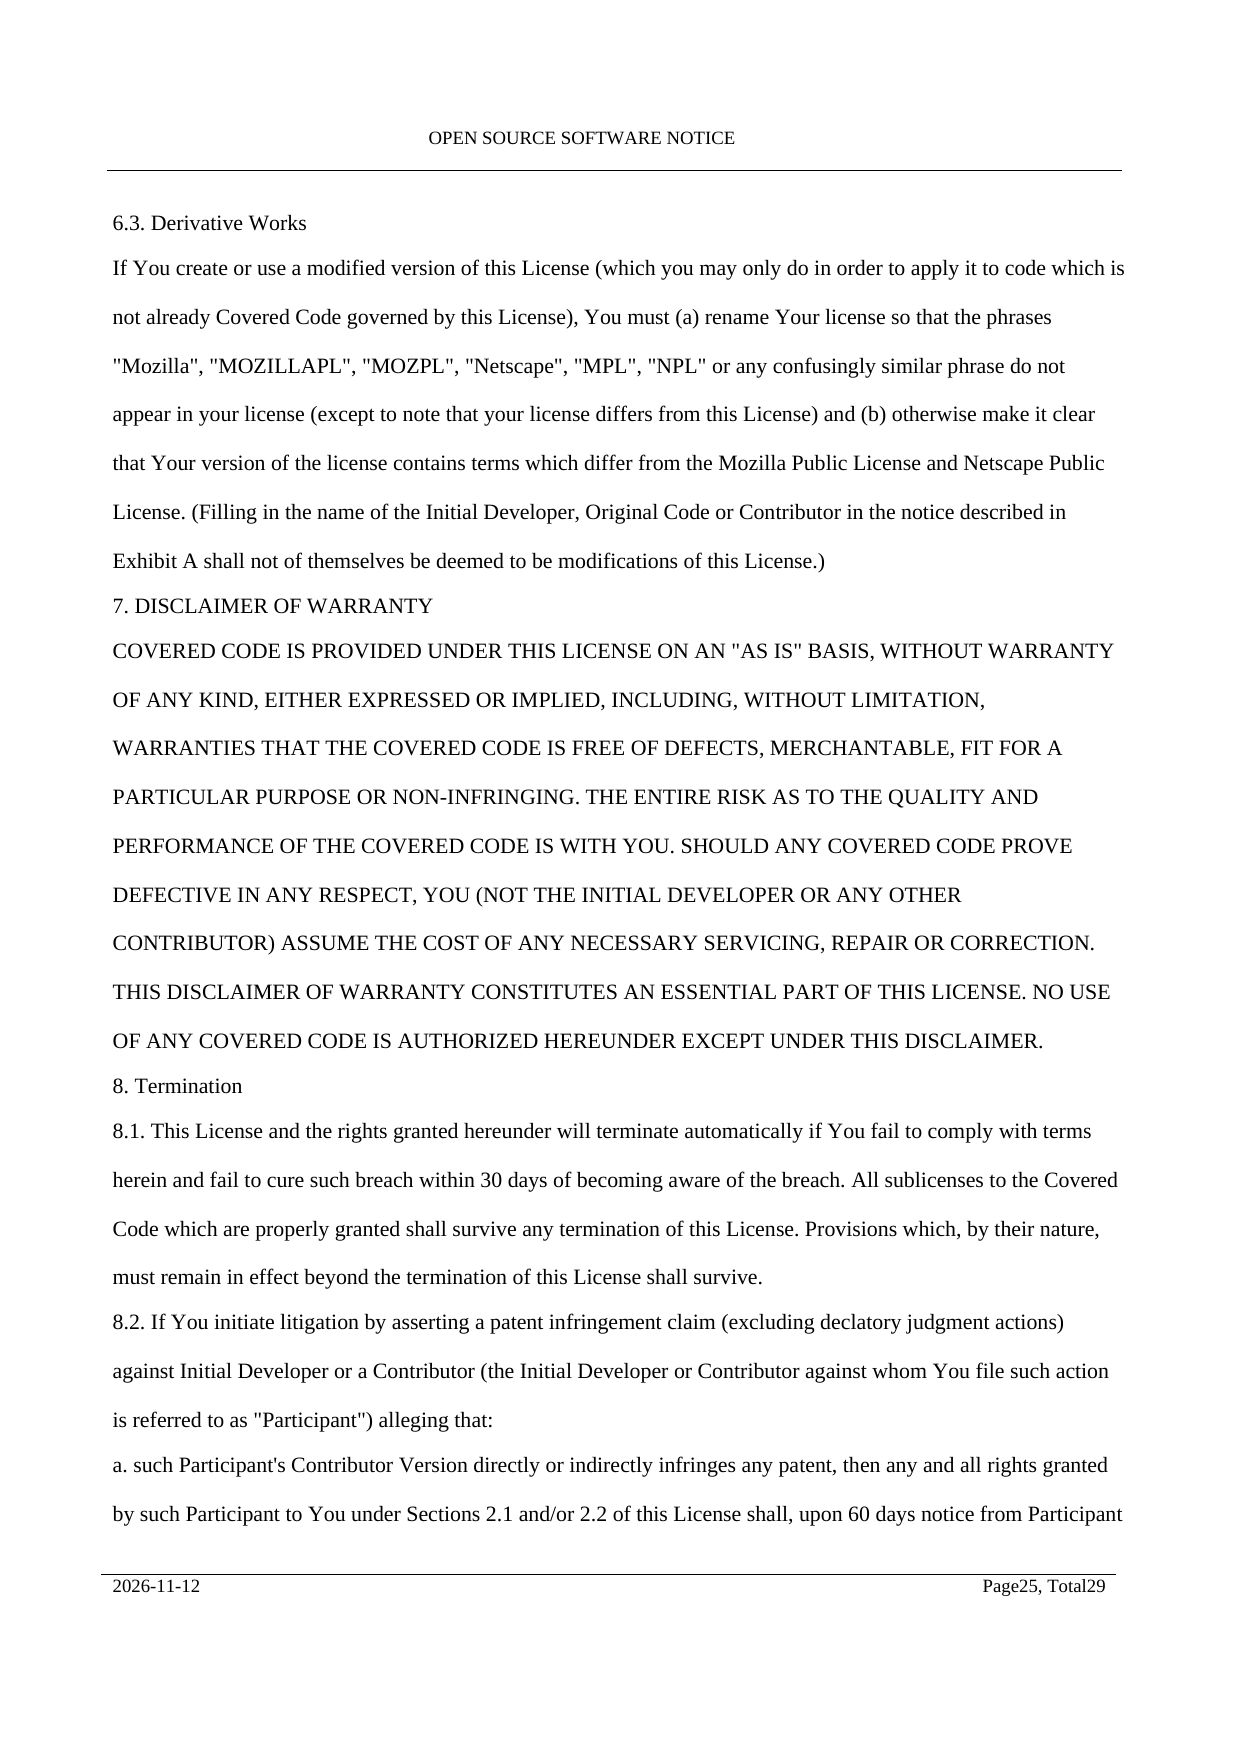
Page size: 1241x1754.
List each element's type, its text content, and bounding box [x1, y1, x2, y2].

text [112, 1448, 1128, 1529]
text 8.1. This License and the rights granted hereunder will terminate automatically if You fail to comply with terms herein and fail to cure such breach within 30 days of becoming aware of the breach. All sublicenses to the Covered Code which are properly granted shall survive any termination of this License. Provisions which, by their nature, must remain in effect beyond the termination of this License shall survive. [112, 1114, 1128, 1293]
text If You create or use a modified version of this License (which you may only do in order to apply it to code which is not already Covered Code governed by this License), You must (a) rename Your license so that the phrases "Mozilla", "MOZILLAPL", "MOZPL", "Netscape", "MPL", "NPL" or any confusingly similar phrase do not appear in your license (except to note that your license differs from this License) and (b) otherwise make it clear that Your version of the license contains terms which differ from the Mozilla Public License and Netscape Public License. (Filling in the name of the Initial Developer, Original Code or Contributor in the notice described in Exhibit A shall not of themselves be deemed to be modifications of this License.) [112, 251, 1128, 576]
text 7. DISCLAIMER OF WARRANTY [112, 589, 1128, 622]
text 8.2. If You initiate litigation by asserting a patent infringement claim (excluding declatory judgment actions) against Initial Developer or a Contributor (the Initial Developer or Contributor against whom You file such action is referred to as "Participant") alleging that: [112, 1306, 1128, 1436]
text 8. Termination [112, 1069, 1128, 1102]
text COVERED CODE IS PROVIDED UNDER THIS LICENSE ON AN "AS IS" BASIS, WITHOUT WARRANTY OF ANY KIND, EITHER EXPRESSED OR IMPLIED, INCLUDING, WITHOUT LIMITATION, WARRANTIES THAT THE COVERED CODE IS FREE OF DEFECTS, MERCHANTABLE, FIT FOR A PARTICULAR PURPOSE OR NON-INFRINGING. THE ENTIRE RISK AS TO THE QUALITY AND PERFORMANCE OF THE COVERED CODE IS WITH YOU. SHOULD ANY COVERED CODE PROVE DEFECTIVE IN ANY RESPECT, YOU (NOT THE INITIAL DEVELOPER OR ANY OTHER CONTRIBUTOR) ASSUME THE COST OF ANY NECESSARY SERVICING, REPAIR OR CORRECTION. THIS DISCLAIMER OF WARRANTY CONSTITUTES AN ESSENTIAL PART OF THIS LICENSE. NO USE OF ANY COVERED CODE IS AUTHORIZED HEREUNDER EXCEPT UNDER THIS DISCLAIMER. [112, 634, 1128, 1057]
text 6.3. Derivative Works [112, 206, 1128, 239]
